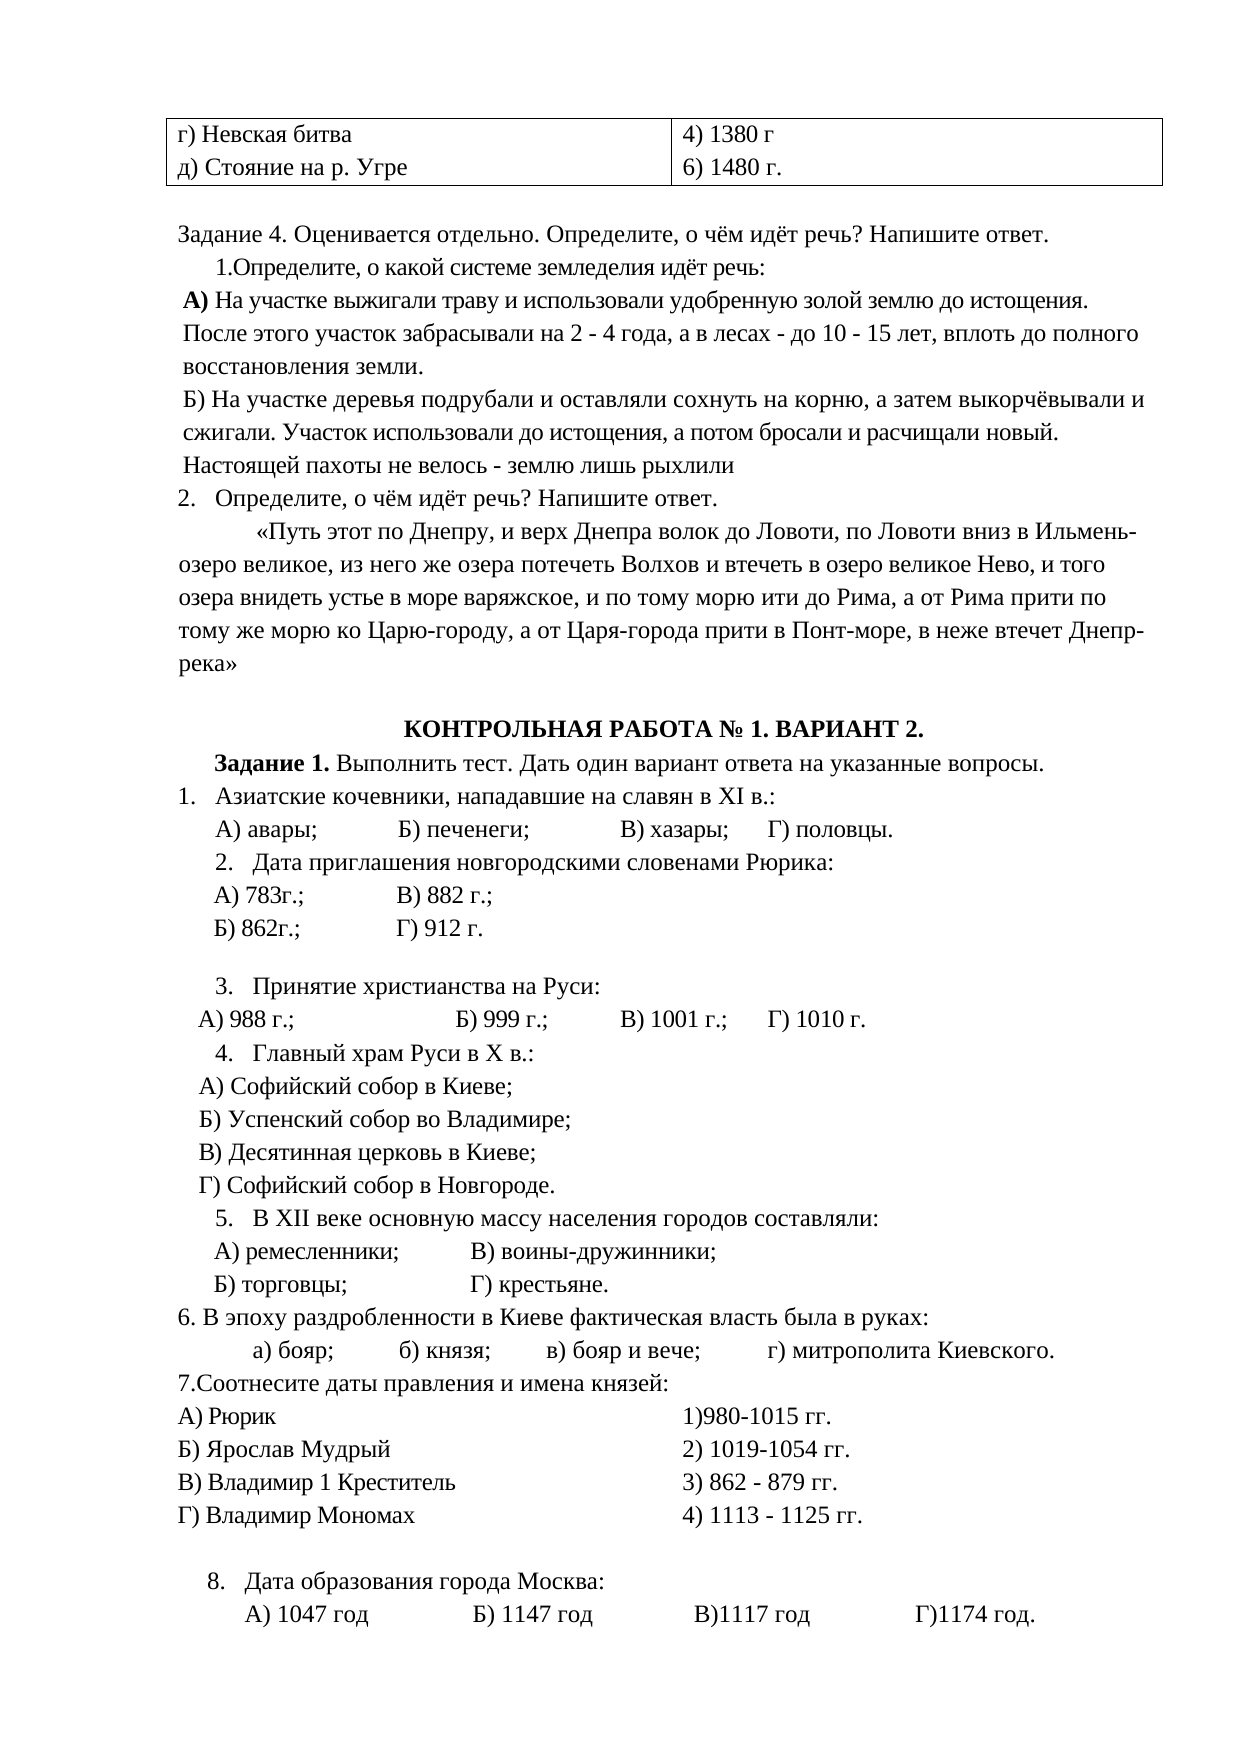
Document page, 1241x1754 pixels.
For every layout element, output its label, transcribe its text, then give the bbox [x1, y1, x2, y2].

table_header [672, 119, 1162, 185]
text Б) На участке деревья подрубали и оставляли сохнуть на корню, а затем выкорчёвывали и сжигали. Участок использовали до истощения, а потом бросали и расчищали новый. Настоящей пахоты не велось - землю лишь рыхлили [183, 384, 1150, 479]
text а) бояр; б) князя; в) бояр и вече; г) митрополита Киевского. [252, 1335, 1152, 1364]
text Задание 4. Оценивается отдельно. Определите, о чём идёт речь? Напишите ответ. [177, 219, 1150, 248]
list Главный храм Руси в X в.: [215, 1038, 1152, 1067]
text 7.Соотнесите даты правления и имена князей: [177, 1368, 1020, 1397]
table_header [167, 119, 671, 185]
text А) 783г.; В) .; [213, 880, 1152, 909]
text 1.Определите, о какой системе земледелия идёт речь: [215, 252, 1150, 281]
list Определите, о чём идёт речь? Напишите ответ. [177, 483, 1150, 512]
text «Путь этот по Днепру, и верх Днепра волок до Ловоти, по Ловоти вниз в Ильмень-озеро великое, из него же озера потечеть Волхов и втечеть в озеро великое Нево, и того озера внидеть устье в море варяжское, и по тому морю ити до Рима, а от Рима прити по тому же морю ко Царю-городу, а от Царя-города прити в Понт-море, в неже втечет Днепр-река» [178, 516, 1148, 677]
text А) На участке выжигали траву и использовали удобренную золой землю до истощения. После этого участок забрасывали на 2 - 4 года, а в лесах - до 10 - 15 лет, вплоть до полного восстановления земли. [183, 285, 1150, 380]
table_header А) Рюрик Б) Ярослав Мудрый В) Владимир 1 Креститель Г) Владимир Мономах [166, 1401, 671, 1566]
text КОНТРОЛЬНАЯ РАБОТА № 1. ВАРИАНТ 2. [196, 714, 1114, 743]
text A) Софийский собор в Киеве; [198, 1071, 1152, 1099]
list Дата приглашения новгородскими словенами Рюрика: [215, 847, 1148, 876]
text Б) 862г.; Г) . [213, 913, 1152, 942]
text B) Десятинная церковь в Киеве; Г) Софийский собор в Новгороде. [198, 1137, 886, 1199]
text 6. В эпоху раздробленности в Киеве фактическая власть была в руках: [177, 1302, 1152, 1331]
text А) .; Б) .; В) .; Г) . [198, 1004, 1152, 1033]
table_header 1)980-1015 гг. 2) 1019-1054 гг. 3) 862 - 879 гг. 4) 1113 - 1125 гг. [671, 1401, 1163, 1566]
text Задание 1. Выполнить тест. Дать один вариант ответа на указанные вопросы. [196, 748, 1114, 776]
text А) ремесленники; В) воины-дружинники; [214, 1236, 1152, 1265]
text Б) Успенский собор во Владимире; [199, 1104, 1152, 1133]
list Принятие христианства на Руси: [215, 971, 1152, 1000]
text Б) торговцы; Г) крестьяне. [213, 1269, 1152, 1298]
text А) 1047 год Б) 1147 год В)1117 год Г)1174 год. [244, 1599, 1152, 1628]
list Азиатские кочевники, нападавшие на славян в XI в.: А) авары; Б) печенеги; В) хазары; Г) половцы. [177, 781, 1076, 843]
list В XII веке основную массу населения городов составляли: [215, 1203, 1114, 1232]
list Дата образования города Москва: [207, 1566, 1152, 1595]
